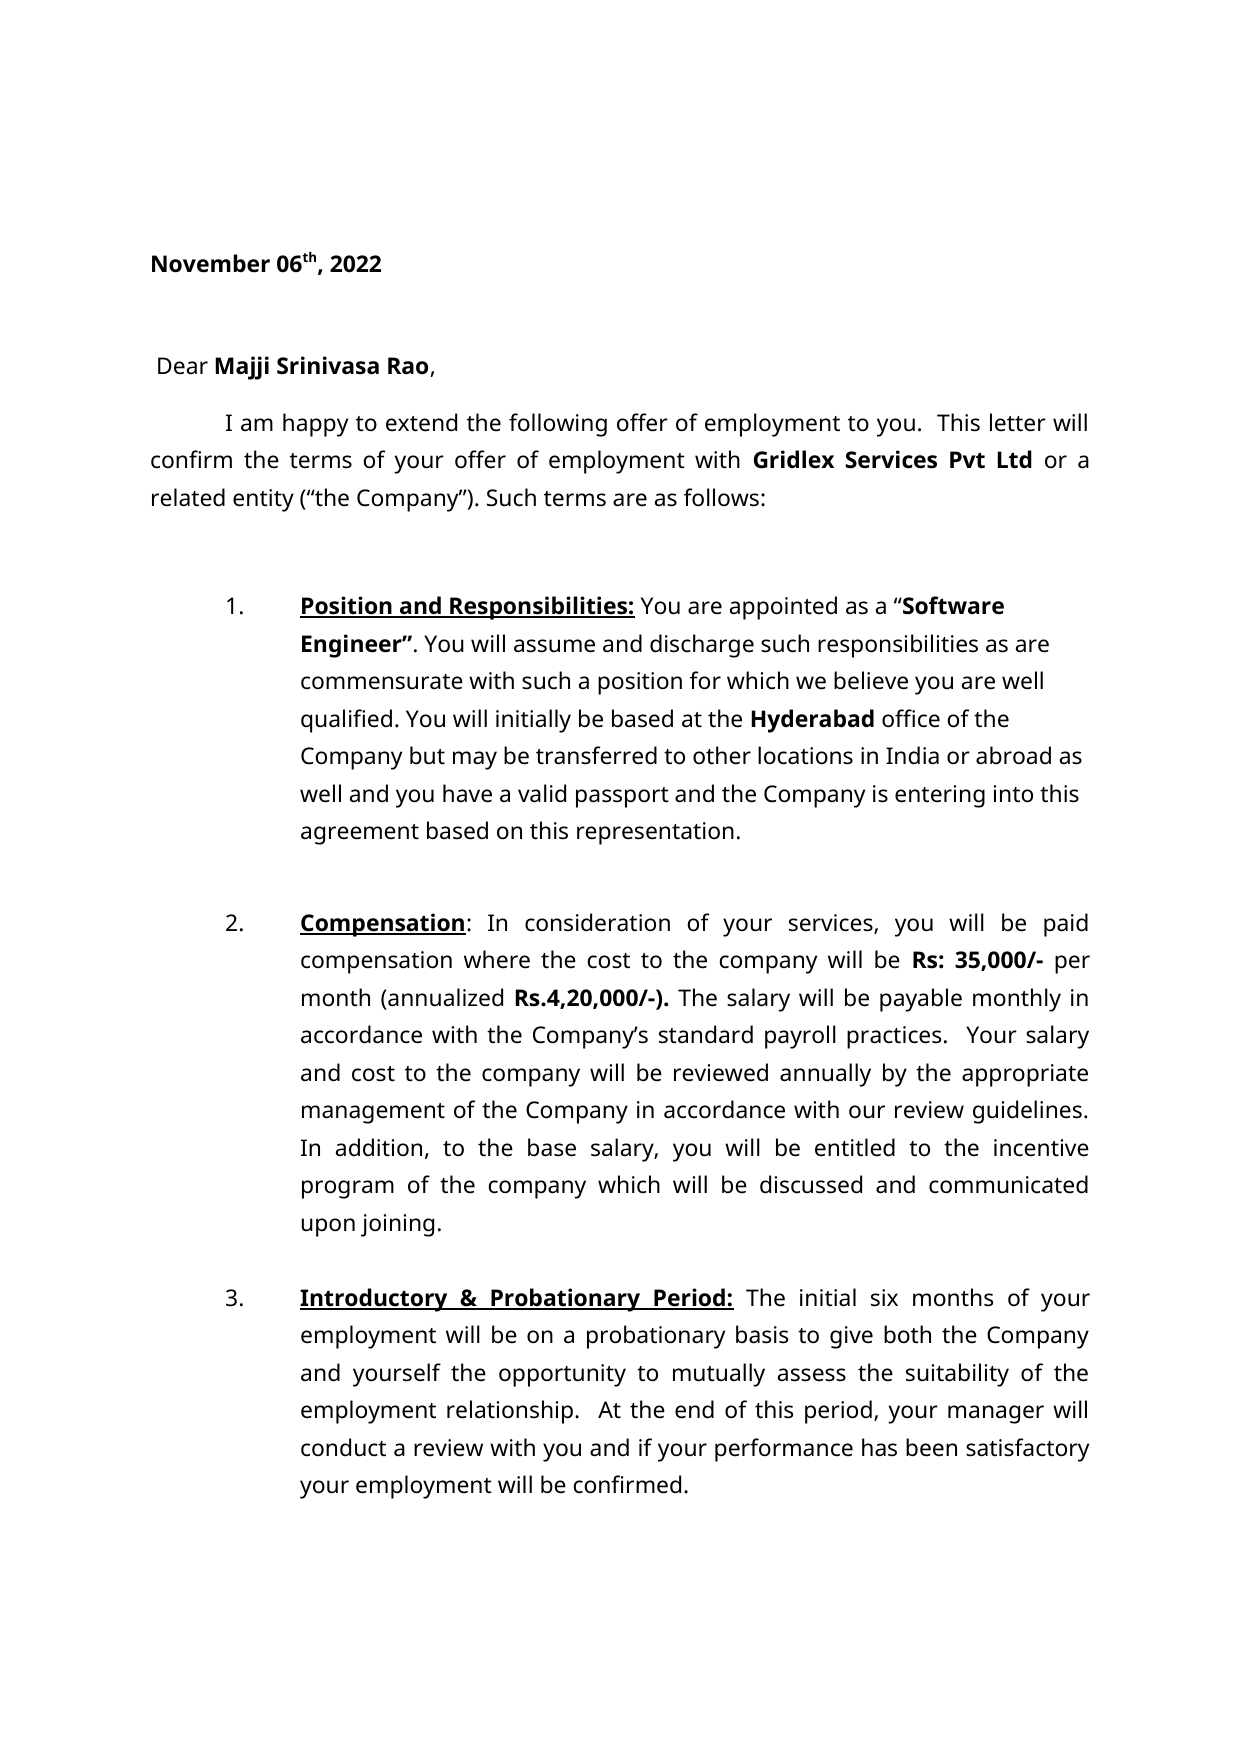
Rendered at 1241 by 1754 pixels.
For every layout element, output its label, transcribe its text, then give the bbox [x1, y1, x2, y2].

text I am happy to extend the following offer of employment to you. This letter will confirm the terms of your offer of employment with Gridlex Services Pvt Ltd or a related entity (“the Company”). Such terms are as follows: [150, 400, 1090, 513]
text November 06th, 2022 [150, 242, 1090, 279]
text Dear Majji Srinivasa Rao, [150, 350, 1090, 381]
list Compensation: In consideration of your services, you will be paid compensation where the cost to the company will be Rs: 35,000/- per month (annualized Rs.4,20,000/-). The salary will be payable monthly in accordance with the Company’s standard payroll practices. Your salary and cost to the company will be reviewed annually by the appropriate management of the Company in accordance with our review guidelines. In addition, to the base salary, you will be entitled to the incentive program of the company which will be discussed and communicated upon joining. [225, 900, 1090, 1238]
list Position and Responsibilities: You are appointed as a “Software Engineer”. You will assume and discharge such responsibilities as are commensurate with such a position for which we believe you are well qualified. You will initially be based at the Hyderabad office of the Company but may be transferred to other locations in India or abroad as well and you have a valid passport and the Company is entering into this agreement based on this representation. [225, 584, 1105, 846]
list Introductory & Probationary Period: The initial six months of your employment will be on a probationary basis to give both the Company and yourself the opportunity to mutually assess the suitability of the employment relationship. At the end of this period, your manager will conduct a review with you and if your performance has been satisfactory your employment will be confirmed. [225, 1275, 1090, 1500]
